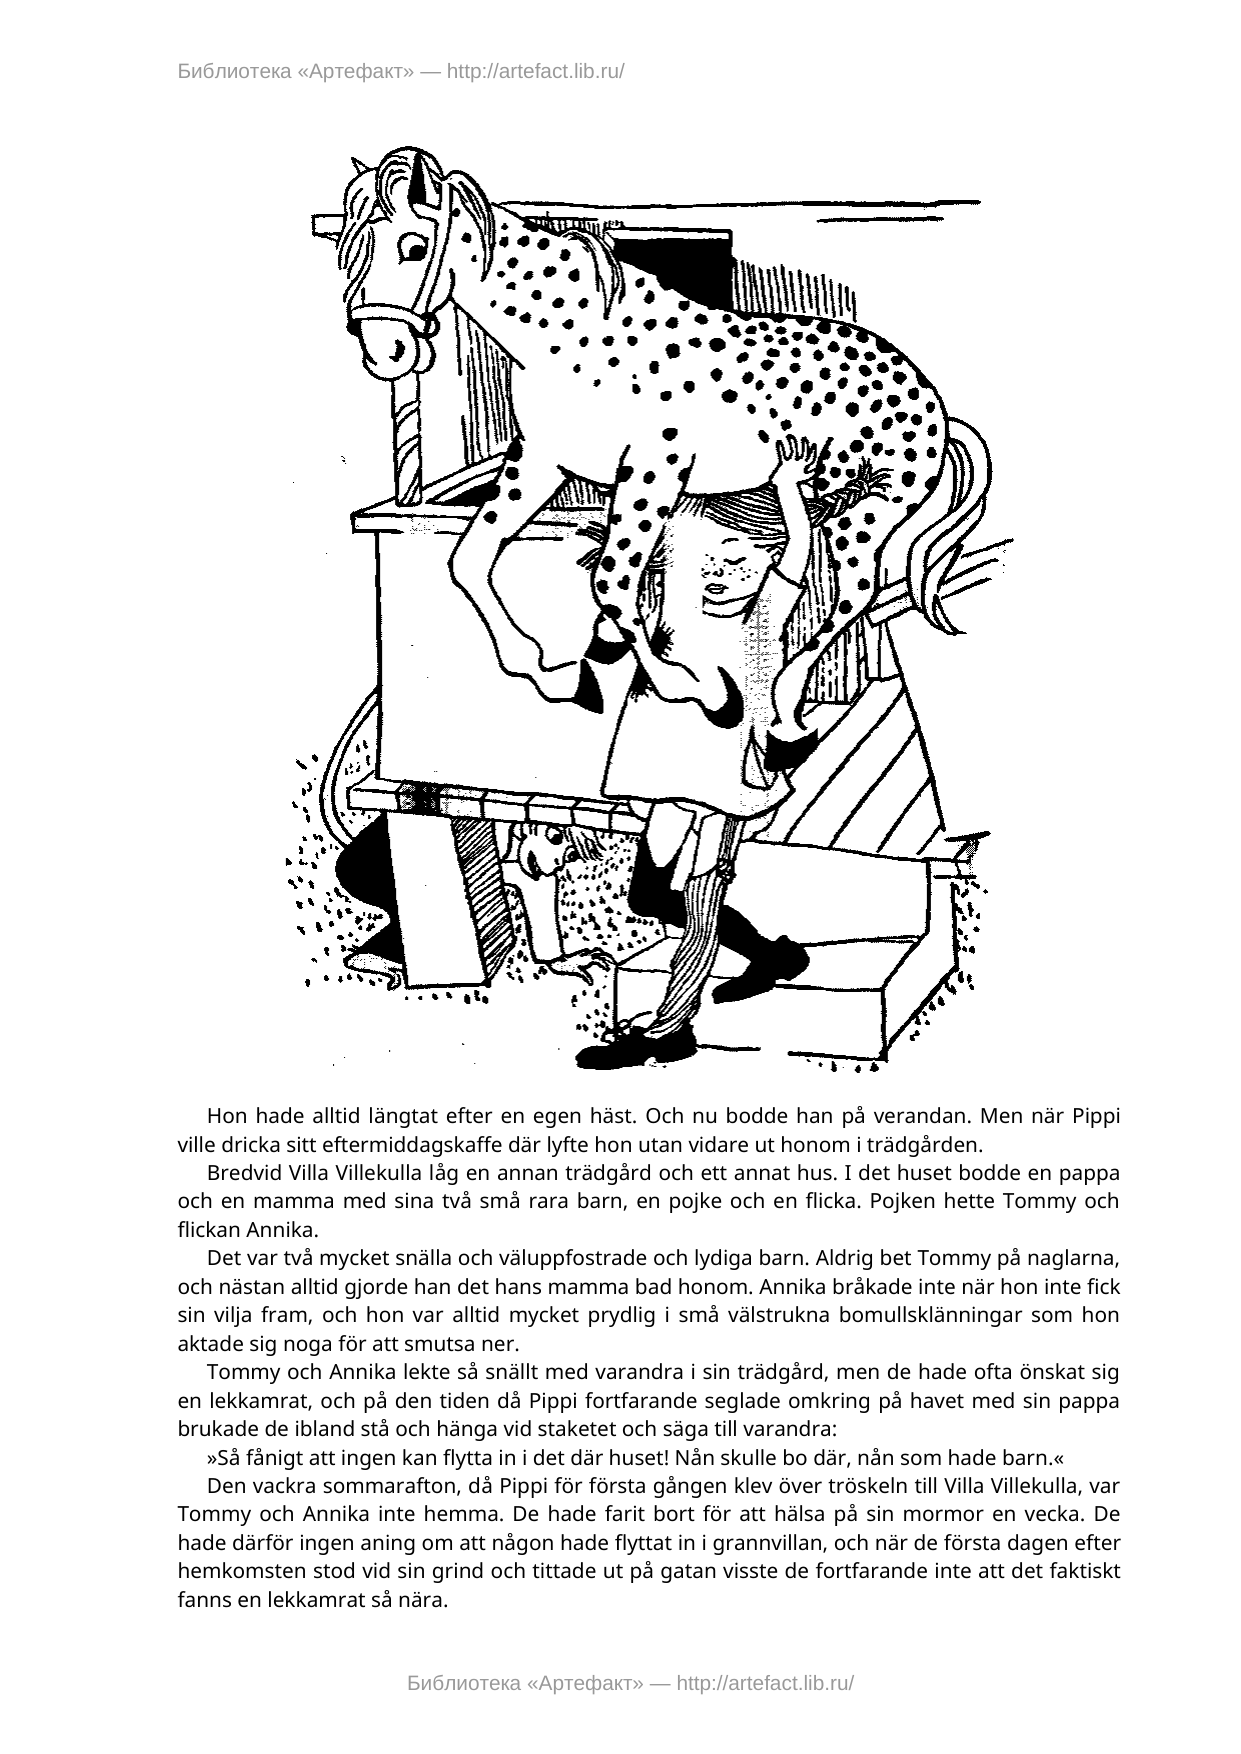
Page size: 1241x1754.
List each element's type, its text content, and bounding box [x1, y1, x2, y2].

text Det var två mycket snälla och väluppfostrade och lydiga barn. Aldrig bet Tommy på naglarna, och nästan alltid gjorde han det hans mamma bad honom. Annika bråkade inte när hon inte fick sin vilja fram, och hon var alltid mycket prydlig i små välstrukna bomullsklänningar som hon aktade sig noga för att smutsa ner. [177, 1243, 1122, 1357]
text Bredvid Villa Villekulla låg en annan trädgård och ett annat hus. I det huset bodde en pappa och en mamma med sina två små rara barn, en pojke och en flicka. Pojken hette Tommy och flickan Annika. [177, 1158, 1122, 1243]
text Den vackra sommarafton, då Pippi för första gången klev över tröskeln till Villa Villekulla, var Tommy och Annika inte hemma. De hade farit bort för att hälsa på sin mormor en vecka. De hade därför ingen aning om att någon hade flyttat in i grannvillan, och när de första dagen efter hemkomsten stod vid sin grind och tittade ut på gatan visste de fortfarande inte att det faktiskt fanns en lekkamrat så nära. [177, 1471, 1122, 1613]
picture [285, 146, 1014, 1073]
text »Så fånigt att ingen kan flytta in i det där huset! Nån skulle bo där, nån som hade barn.« [177, 1443, 1122, 1471]
text Hon hade alltid längtat efter en egen häst. Och nu bodde han på verandan. Men när Pippi ville dricka sitt eftermiddagskaffe där lyfte hon utan vidare ut honom i trädgården. [177, 1101, 1122, 1158]
text Tommy och Annika lekte så snällt med varandra i sin trädgård, men de hade ofta önskat sig en lekkamrat, och på den tiden då Pippi fortfarande seglade omkring på havet med sin pappa brukade de ibland stå och hänga vid staketet och säga till varandra: [177, 1357, 1122, 1443]
